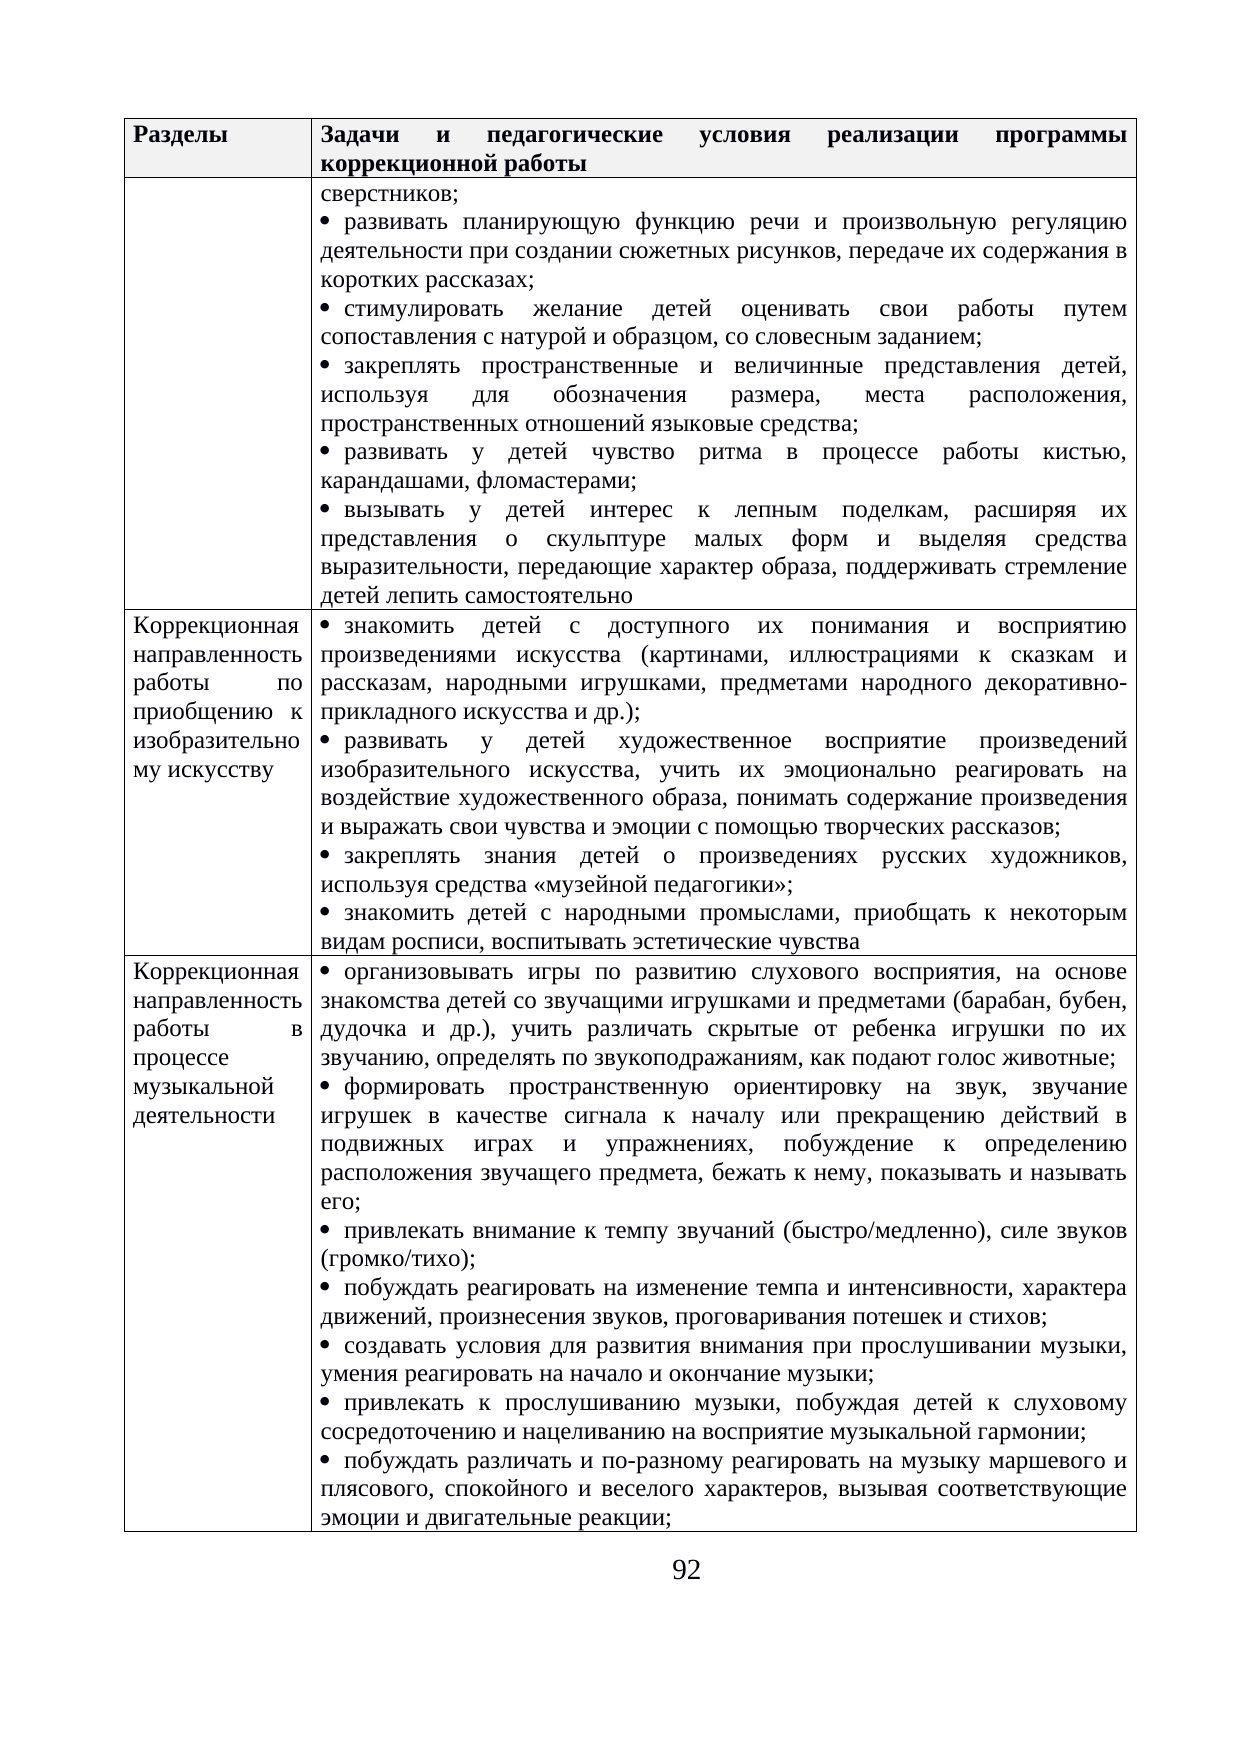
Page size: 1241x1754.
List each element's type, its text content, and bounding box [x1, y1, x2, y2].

table_cell знакомить детей с доступного их понимания и восприятию произведениями искусства (картинами, иллюстрациями к сказкам и рассказам, народными игрушками, предметами народного декоративно-прикладного искусства и др.); развивать у детей художественное восприятие произведений изобразительного искусства, учить их эмоционально реагировать на воздействие художественного образа, понимать содержание произведения и выражать свои чувства и эмоции с помощью творческих рассказов; закреплять знания детей о произведениях русских художников, используя средства «музейной педагогики»; знакомить детей с народными промыслами, приобщать к некоторым видам росписи, воспитывать эстетические чувства [312, 610, 1136, 955]
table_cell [312, 956, 1136, 1531]
table_header Разделы [125, 119, 311, 177]
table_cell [125, 956, 311, 1531]
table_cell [312, 178, 1136, 609]
table_header Задачи и педагогические условия реализации программы коррекционной работы [312, 119, 1136, 177]
table_cell Коррекционная направленность работы по приобщению к изобразительному искусству [125, 610, 311, 955]
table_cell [125, 178, 311, 609]
